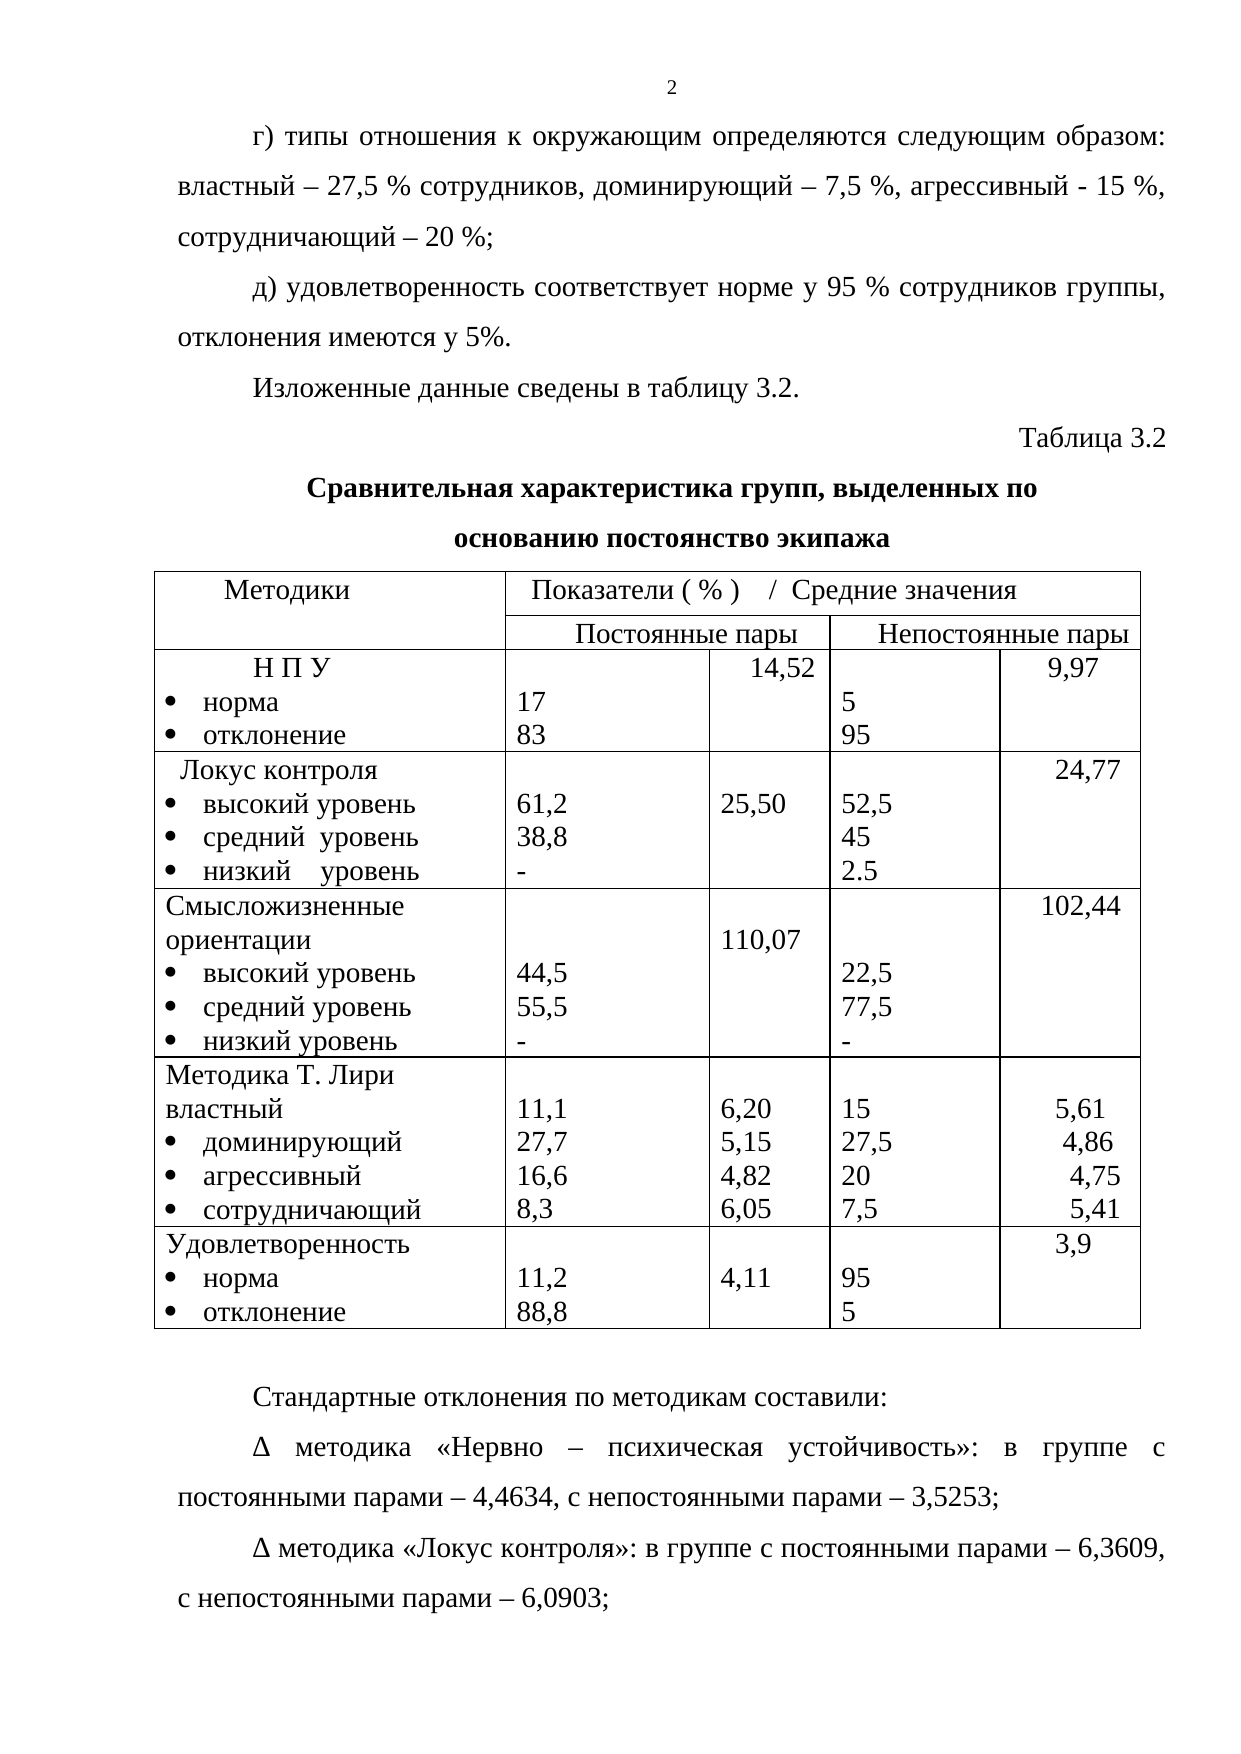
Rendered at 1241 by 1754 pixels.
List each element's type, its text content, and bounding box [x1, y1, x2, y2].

table_cell 61,2 38,8 - [506, 752, 709, 887]
text д) удовлетворенность соответствует норме у 95 % сотрудников группы, отклонения имеются у 5%. [177, 269, 1167, 353]
table_cell 52,5 45 2.5 [831, 752, 999, 887]
table_cell 4,11 [710, 1227, 829, 1327]
table_cell 9,97 [1001, 650, 1140, 751]
table_cell 24,77 [1001, 752, 1140, 887]
table_cell Удовлетворенность норма отклонение [155, 1227, 505, 1327]
text Стандартные отклонения по методикам составили: [177, 1379, 1167, 1412]
table_cell 11,1 27,7 16,6 8,3 [506, 1058, 709, 1226]
table_cell 25,50 [710, 752, 829, 887]
text Изложенные данные сведены в таблицу 3.2. [177, 370, 1167, 403]
table_cell Локус контроля высокий уровень средний уровень низкий уровень [155, 752, 505, 887]
text г) типы отношения к окружающим определяются следующим образом: властный – 27,5 % сотрудников, доминирующий – 7,5 %, агрессивный - 15 %, сотрудничающий – 20 %; [177, 118, 1167, 252]
table_cell Непостоянные пары [831, 616, 1140, 649]
text Таблица 3.2 [177, 420, 1167, 453]
text основанию постоянство экипажа [177, 521, 1167, 554]
table_cell 5,61 4,86 4,75 5,41 [1001, 1058, 1140, 1226]
table_cell 11,2 88,8 [506, 1227, 709, 1327]
table_cell Н П У норма отклонение [155, 650, 505, 751]
table_cell Смысложизненные ориентации высокий уровень средний уровень низкий уровень [155, 889, 505, 1056]
table_cell 102,44 [1001, 889, 1140, 1056]
text ∆ методика «Локус контроля»: в группе с постоянными парами – 6,3609, с непостоянными парами – 6,0903; [177, 1530, 1167, 1613]
table_cell 95 5 [831, 1227, 999, 1327]
table_cell 3,9 [1001, 1227, 1140, 1327]
table_cell 17 83 [506, 650, 709, 751]
text ∆ методика «Нервно – психическая устойчивость»: в группе с постоянными парами – 4,4634, с непостоянными парами – 3,5253; [177, 1429, 1167, 1513]
table_header Методики [155, 572, 505, 649]
table_cell Постоянные пары [506, 616, 829, 649]
table_cell 22,5 77,5 - [831, 889, 999, 1056]
table_cell 44,5 55,5 - [506, 889, 709, 1056]
table_header Показатели ( % ) / Средние значения [506, 572, 1140, 615]
text Сравнительная характеристика групп, выделенных по [177, 470, 1167, 504]
table_cell Методика Т. Лири властный доминирующий агрессивный сотрудничающий [155, 1058, 505, 1226]
table_cell 14,52 [710, 650, 829, 751]
table_cell 15 27,5 20 7,5 [831, 1058, 999, 1226]
table_cell 5 95 [831, 650, 999, 751]
table_cell 110,07 [710, 889, 829, 1056]
table_cell 6,20 5,15 4,82 6,05 [710, 1058, 829, 1226]
